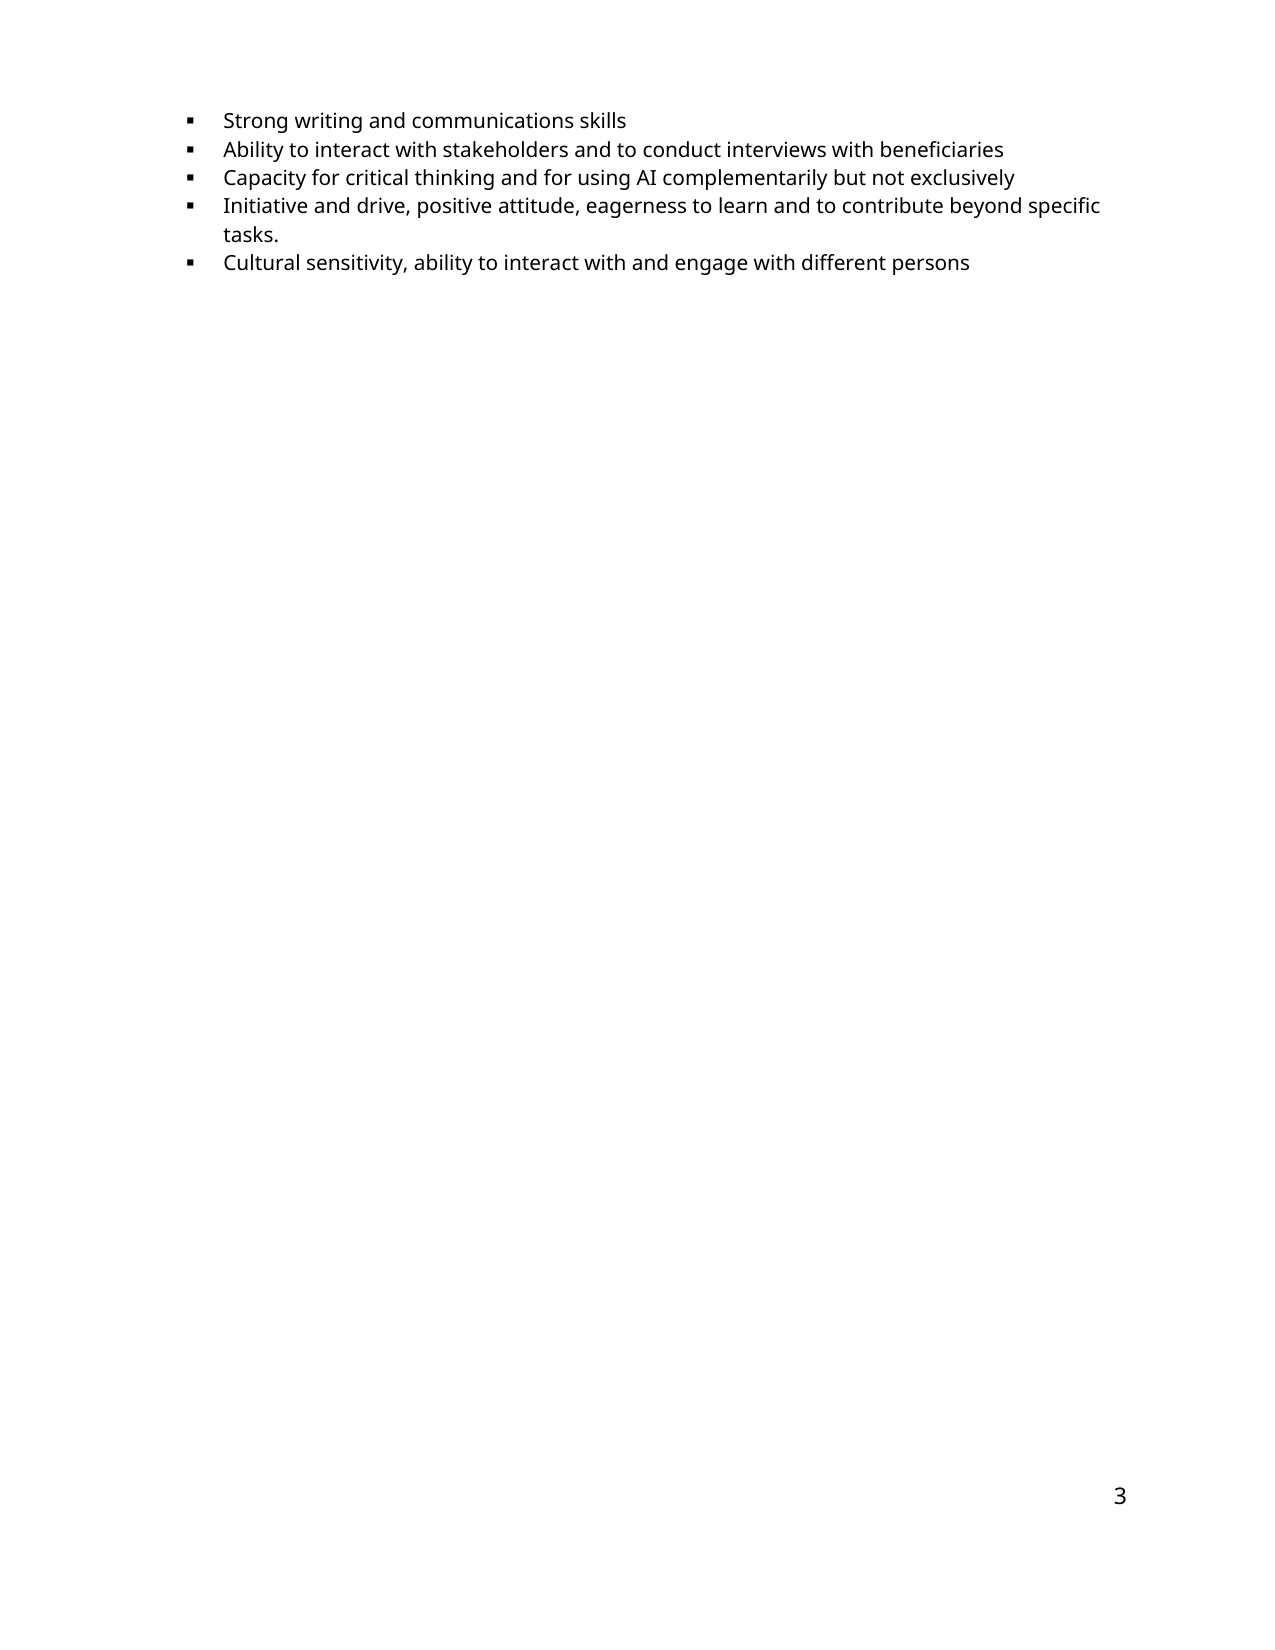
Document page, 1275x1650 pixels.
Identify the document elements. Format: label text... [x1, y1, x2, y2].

list Strong writing and communications skills [185, 106, 1148, 135]
list Capacity for critical thinking and for using AI complementarily but not exclusively [185, 163, 1148, 192]
list Initiative and drive, positive attitude, eagerness to learn and to contribute beyond specific tasks. [185, 192, 1148, 248]
list Ability to interact with stakeholders and to conduct interviews with beneficiaries [185, 135, 1148, 163]
list Cultural sensitivity, ability to interact with and engage with different persons [185, 248, 1148, 277]
